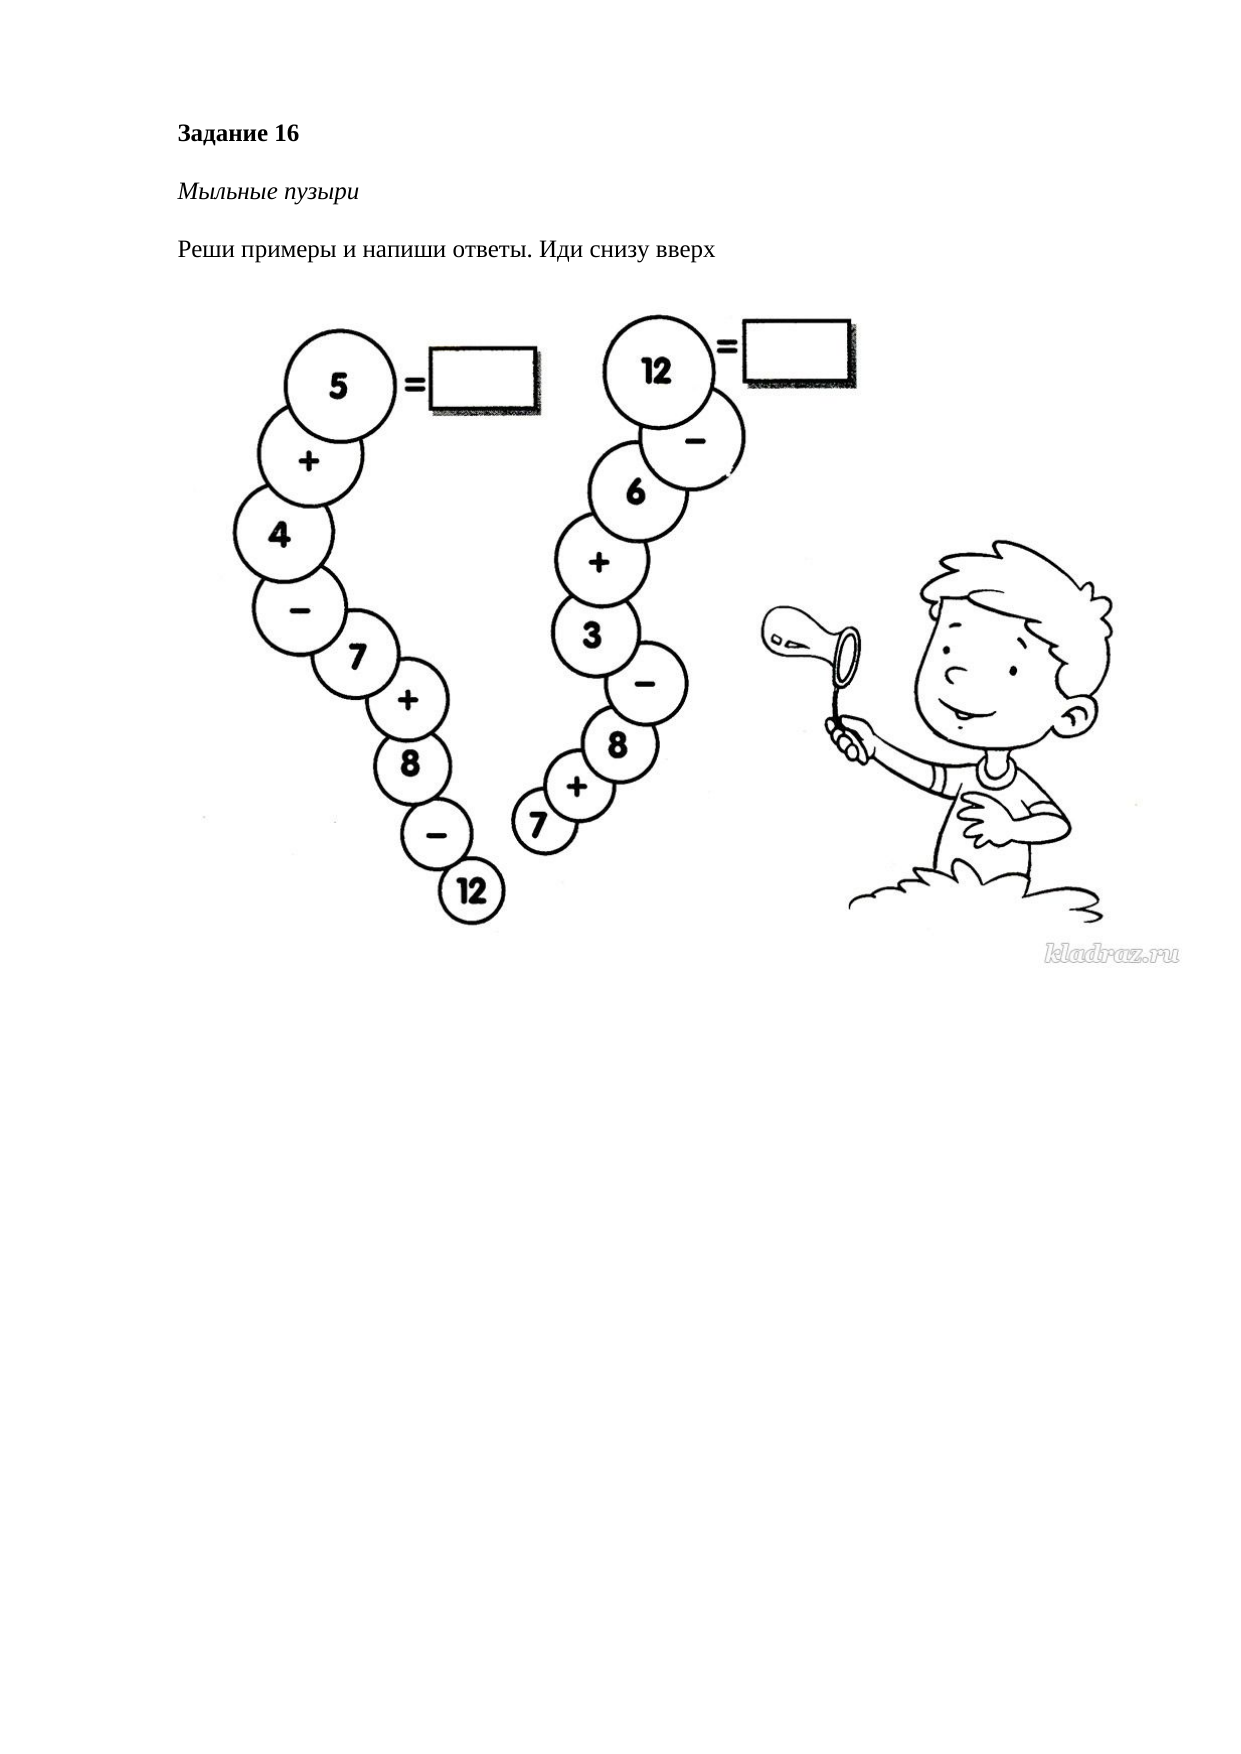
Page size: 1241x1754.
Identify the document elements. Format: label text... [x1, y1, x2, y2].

text Задание 16 [177, 118, 1152, 147]
text Реши примеры и напиши ответы. Иди снизу вверх [177, 234, 1152, 263]
text Мыльные пузыри [177, 176, 1152, 205]
picture [177, 291, 1183, 972]
